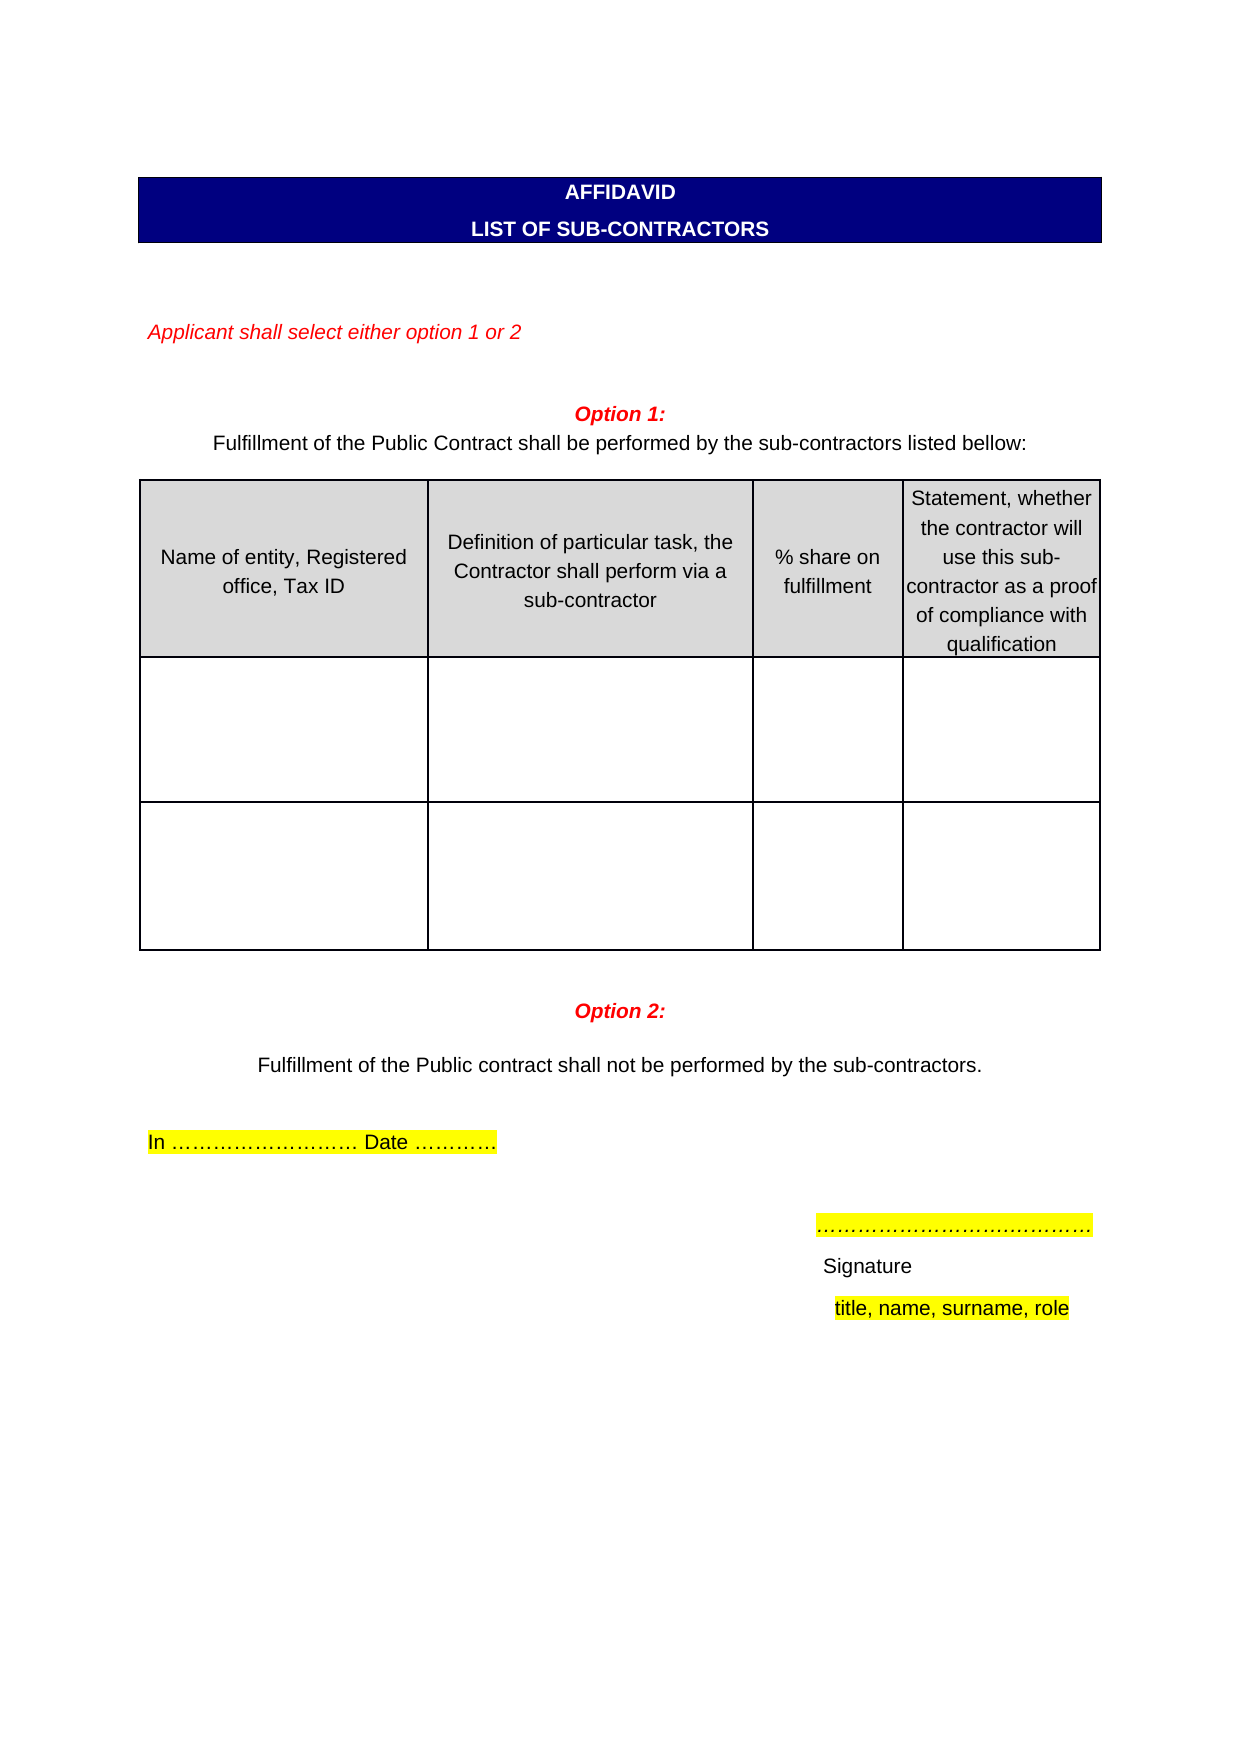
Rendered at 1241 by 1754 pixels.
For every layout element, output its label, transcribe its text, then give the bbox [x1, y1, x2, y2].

table_cell [429, 658, 752, 801]
table_cell [904, 803, 1099, 949]
text In ……………………… Date ………… [148, 1124, 1093, 1154]
table_cell [904, 658, 1099, 801]
table_cell [141, 803, 427, 949]
text ……………………….………… [148, 1207, 1093, 1237]
text Fulfillment of the Public Contract shall be performed by the sub-contractors listed bellow: [148, 426, 1093, 455]
text Applicant shall select either option 1 or 2 [148, 314, 1093, 343]
table_header Definition of particular task, the Contractor shall perform via a sub-contractor [429, 481, 752, 656]
text LIST OF SUB-CONTRACTORS [139, 213, 1101, 242]
table_cell [429, 803, 752, 949]
text Fulfillment of the Public contract shall not be performed by the sub-contractors. [148, 1047, 1093, 1076]
text Option 2: [148, 999, 1093, 1023]
table_cell [754, 658, 902, 801]
text Option 1: [148, 402, 1093, 426]
text title, name, surname, role [738, 1291, 1093, 1320]
table_cell [754, 803, 902, 949]
table_header % share on fulfillment [754, 481, 902, 656]
table_cell [141, 658, 427, 801]
table_header Statement, whether the contractor will use this sub-contractor as a proof of compliance with qualification [904, 481, 1099, 656]
table_header Name of entity, Registered office, Tax ID [141, 481, 427, 656]
text AFFIDAVID [139, 178, 1101, 204]
text Signature [811, 1249, 1093, 1278]
